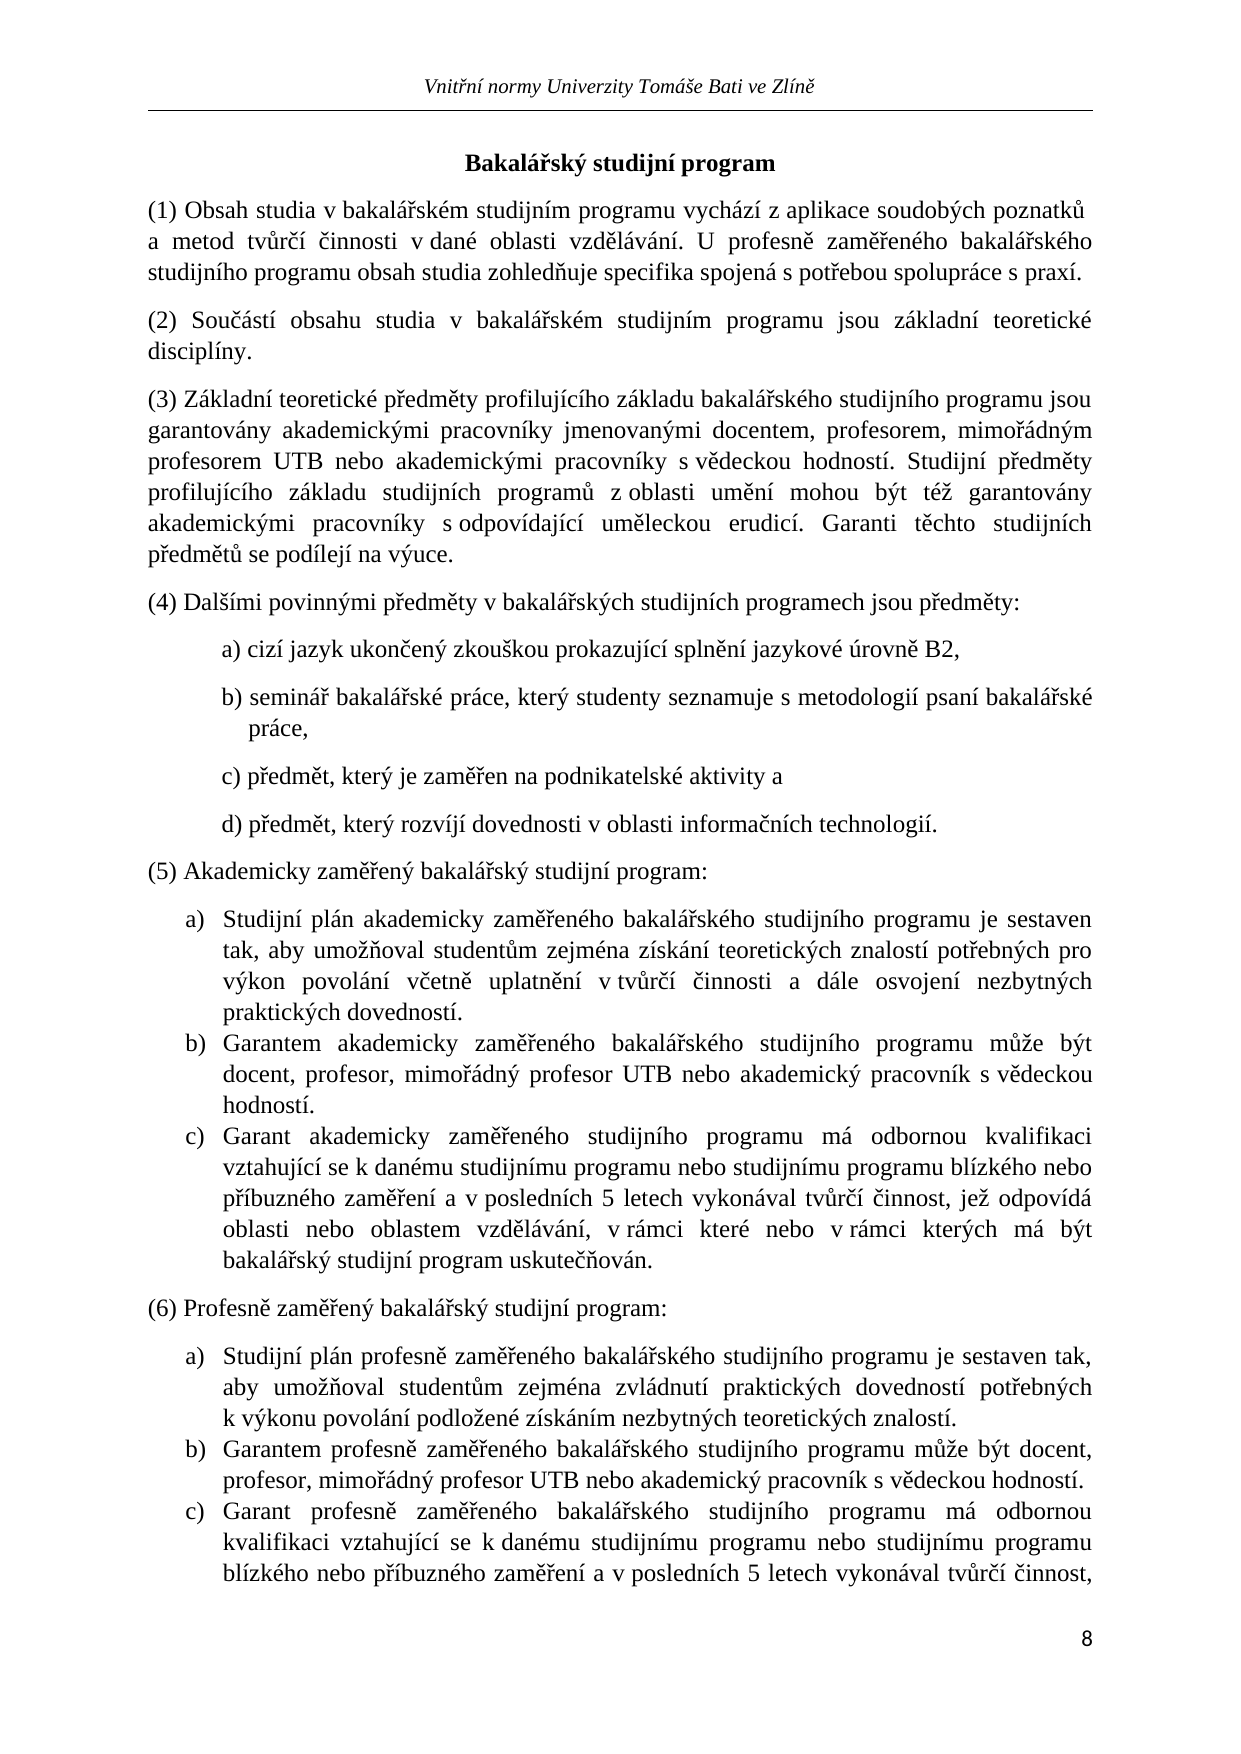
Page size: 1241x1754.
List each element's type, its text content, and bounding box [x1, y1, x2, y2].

text (3) Základní teoretické předměty profilujícího základu bakalářského studijního programu jsou garantovány akademickými pracovníky jmenovanými docentem, profesorem, mimořádným profesorem UTB nebo akademickými pracovníky s vědeckou hodností. Studijní předměty profilujícího základu studijních programů z oblasti umění mohou být též garantovány akademickými pracovníky s odpovídající uměleckou erudicí. Garanti těchto studijních předmětů se podílejí na výuce. [148, 384, 1093, 568]
text b) seminář bakalářské práce, který studenty seznamuje s metodologií psaní bakalářské práce, [221, 682, 1093, 742]
list Studijní plán profesně zaměřeného bakalářského studijního programu je sestaven tak, aby umožňoval studentům zejména zvládnutí praktických dovedností potřebných k výkonu povolání podložené získáním nezbytných teoretických znalostí. [185, 1341, 1093, 1432]
text a) cizí jazyk ukončený zkouškou prokazující splnění jazykové úrovně B2, [148, 634, 1093, 663]
text c) předmět, který je zaměřen na podnikatelské aktivity a [148, 761, 1093, 790]
list Garantem akademicky zaměřeného bakalářského studijního programu může být docent, profesor, mimořádný profesor UTB nebo akademický pracovník s vědeckou hodností. [185, 1028, 1093, 1119]
text d) předmět, který rozvíjí dovednosti v oblasti informačních technologií. [148, 809, 1093, 837]
text (4) Dalšími povinnými předměty v bakalářských studijních programech jsou předměty: [148, 587, 1093, 616]
text (6) Profesně zaměřený bakalářský studijní program: [148, 1293, 1093, 1322]
list Studijní plán akademicky zaměřeného bakalářského studijního programu je sestaven tak, aby umožňoval studentům zejména získání teoretických znalostí potřebných pro výkon povolání včetně uplatnění v tvůrčí činnosti a dále osvojení nezbytných praktických dovedností. [185, 904, 1093, 1026]
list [185, 1496, 1093, 1587]
list Bakalářský studijní program [148, 148, 1093, 176]
list Garant akademicky zaměřeného studijního programu má odbornou kvalifikaci vztahující se k danému studijnímu programu nebo studijnímu programu blízkého nebo příbuzného zaměření a v posledních 5 letech vykonával tvůrčí činnost, jež odpovídá oblasti nebo oblastem vzdělávání, v rámci které nebo v rámci kterých má být bakalářský studijní program uskutečňován. [185, 1121, 1093, 1274]
list Garantem profesně zaměřeného bakalářského studijního programu může být docent, profesor, mimořádný profesor UTB nebo akademický pracovník s vědeckou hodností. [185, 1434, 1093, 1494]
text (2) Součástí obsahu studia v bakalářském studijním programu jsou základní teoretické disciplíny. [148, 305, 1093, 365]
text (1) Obsah studia v bakalářském studijním programu vychází z aplikace soudobých poznatků a metod tvůrčí činnosti v dané oblasti vzdělávání. U profesně zaměřeného bakalářského studijního programu obsah studia zohledňuje specifika spojená s potřebou spolupráce s praxí. [148, 195, 1093, 286]
text (5) Akademicky zaměřený bakalářský studijní program: [148, 856, 1093, 885]
